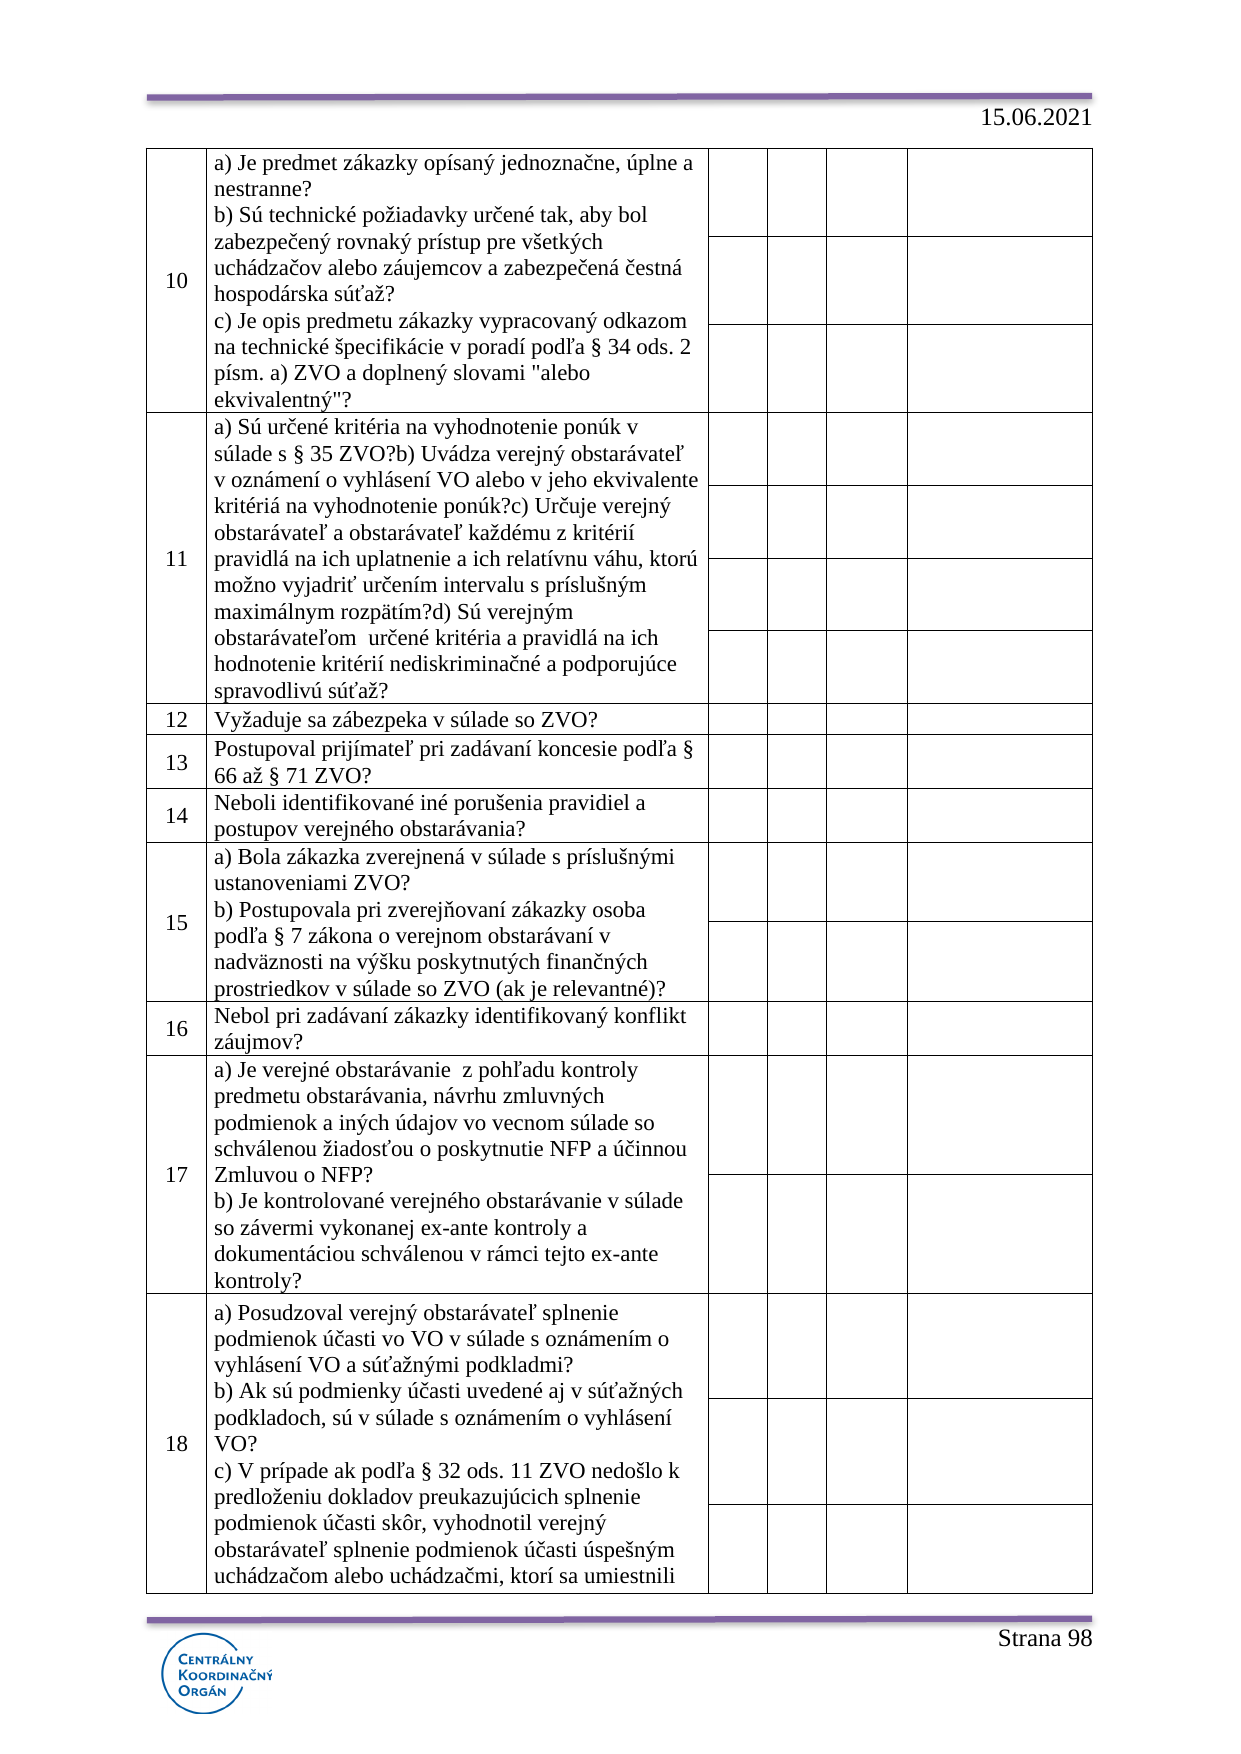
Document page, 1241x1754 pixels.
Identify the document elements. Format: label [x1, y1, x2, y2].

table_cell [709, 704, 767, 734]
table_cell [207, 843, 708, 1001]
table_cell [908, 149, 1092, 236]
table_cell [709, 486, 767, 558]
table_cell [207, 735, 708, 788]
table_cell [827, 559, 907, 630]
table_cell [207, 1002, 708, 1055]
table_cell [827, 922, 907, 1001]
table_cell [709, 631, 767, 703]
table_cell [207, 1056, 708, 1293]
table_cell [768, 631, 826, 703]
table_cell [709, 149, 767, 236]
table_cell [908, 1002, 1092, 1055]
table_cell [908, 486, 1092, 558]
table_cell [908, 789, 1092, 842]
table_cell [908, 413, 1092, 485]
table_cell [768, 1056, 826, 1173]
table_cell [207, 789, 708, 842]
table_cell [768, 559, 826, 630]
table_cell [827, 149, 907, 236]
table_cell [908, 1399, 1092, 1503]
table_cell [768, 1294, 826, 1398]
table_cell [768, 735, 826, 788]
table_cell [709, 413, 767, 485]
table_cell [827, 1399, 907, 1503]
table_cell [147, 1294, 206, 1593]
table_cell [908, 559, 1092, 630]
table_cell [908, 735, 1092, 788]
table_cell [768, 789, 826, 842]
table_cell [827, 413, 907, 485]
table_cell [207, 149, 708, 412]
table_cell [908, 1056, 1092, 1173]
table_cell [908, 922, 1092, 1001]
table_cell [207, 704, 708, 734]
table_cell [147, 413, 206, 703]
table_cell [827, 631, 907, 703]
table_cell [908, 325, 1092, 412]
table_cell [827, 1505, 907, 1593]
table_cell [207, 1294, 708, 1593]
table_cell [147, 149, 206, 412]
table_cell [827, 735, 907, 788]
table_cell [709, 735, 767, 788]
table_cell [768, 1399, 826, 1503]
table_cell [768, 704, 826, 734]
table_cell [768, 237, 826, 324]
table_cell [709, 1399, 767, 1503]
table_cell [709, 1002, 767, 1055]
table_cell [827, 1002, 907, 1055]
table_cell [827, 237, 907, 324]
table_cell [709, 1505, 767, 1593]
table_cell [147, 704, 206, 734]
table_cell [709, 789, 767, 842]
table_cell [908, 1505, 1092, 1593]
picture [159, 1631, 272, 1713]
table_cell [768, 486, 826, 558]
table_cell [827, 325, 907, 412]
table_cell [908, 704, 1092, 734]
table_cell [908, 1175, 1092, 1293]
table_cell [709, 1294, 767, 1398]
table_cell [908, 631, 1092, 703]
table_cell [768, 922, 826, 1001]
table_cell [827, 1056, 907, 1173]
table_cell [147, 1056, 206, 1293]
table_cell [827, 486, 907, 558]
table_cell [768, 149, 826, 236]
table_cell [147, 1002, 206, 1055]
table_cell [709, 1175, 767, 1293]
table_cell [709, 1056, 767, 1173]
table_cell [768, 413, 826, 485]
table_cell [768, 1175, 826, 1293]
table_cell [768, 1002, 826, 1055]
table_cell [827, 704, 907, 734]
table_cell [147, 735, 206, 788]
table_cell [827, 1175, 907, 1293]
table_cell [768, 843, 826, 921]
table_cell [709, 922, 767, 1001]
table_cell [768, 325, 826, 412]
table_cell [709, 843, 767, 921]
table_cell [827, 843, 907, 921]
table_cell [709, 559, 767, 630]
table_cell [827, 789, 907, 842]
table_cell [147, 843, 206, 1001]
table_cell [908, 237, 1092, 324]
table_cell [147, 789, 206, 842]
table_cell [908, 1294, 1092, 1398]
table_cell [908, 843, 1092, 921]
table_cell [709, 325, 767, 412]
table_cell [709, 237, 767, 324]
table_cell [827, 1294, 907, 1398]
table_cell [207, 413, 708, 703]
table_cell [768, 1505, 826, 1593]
